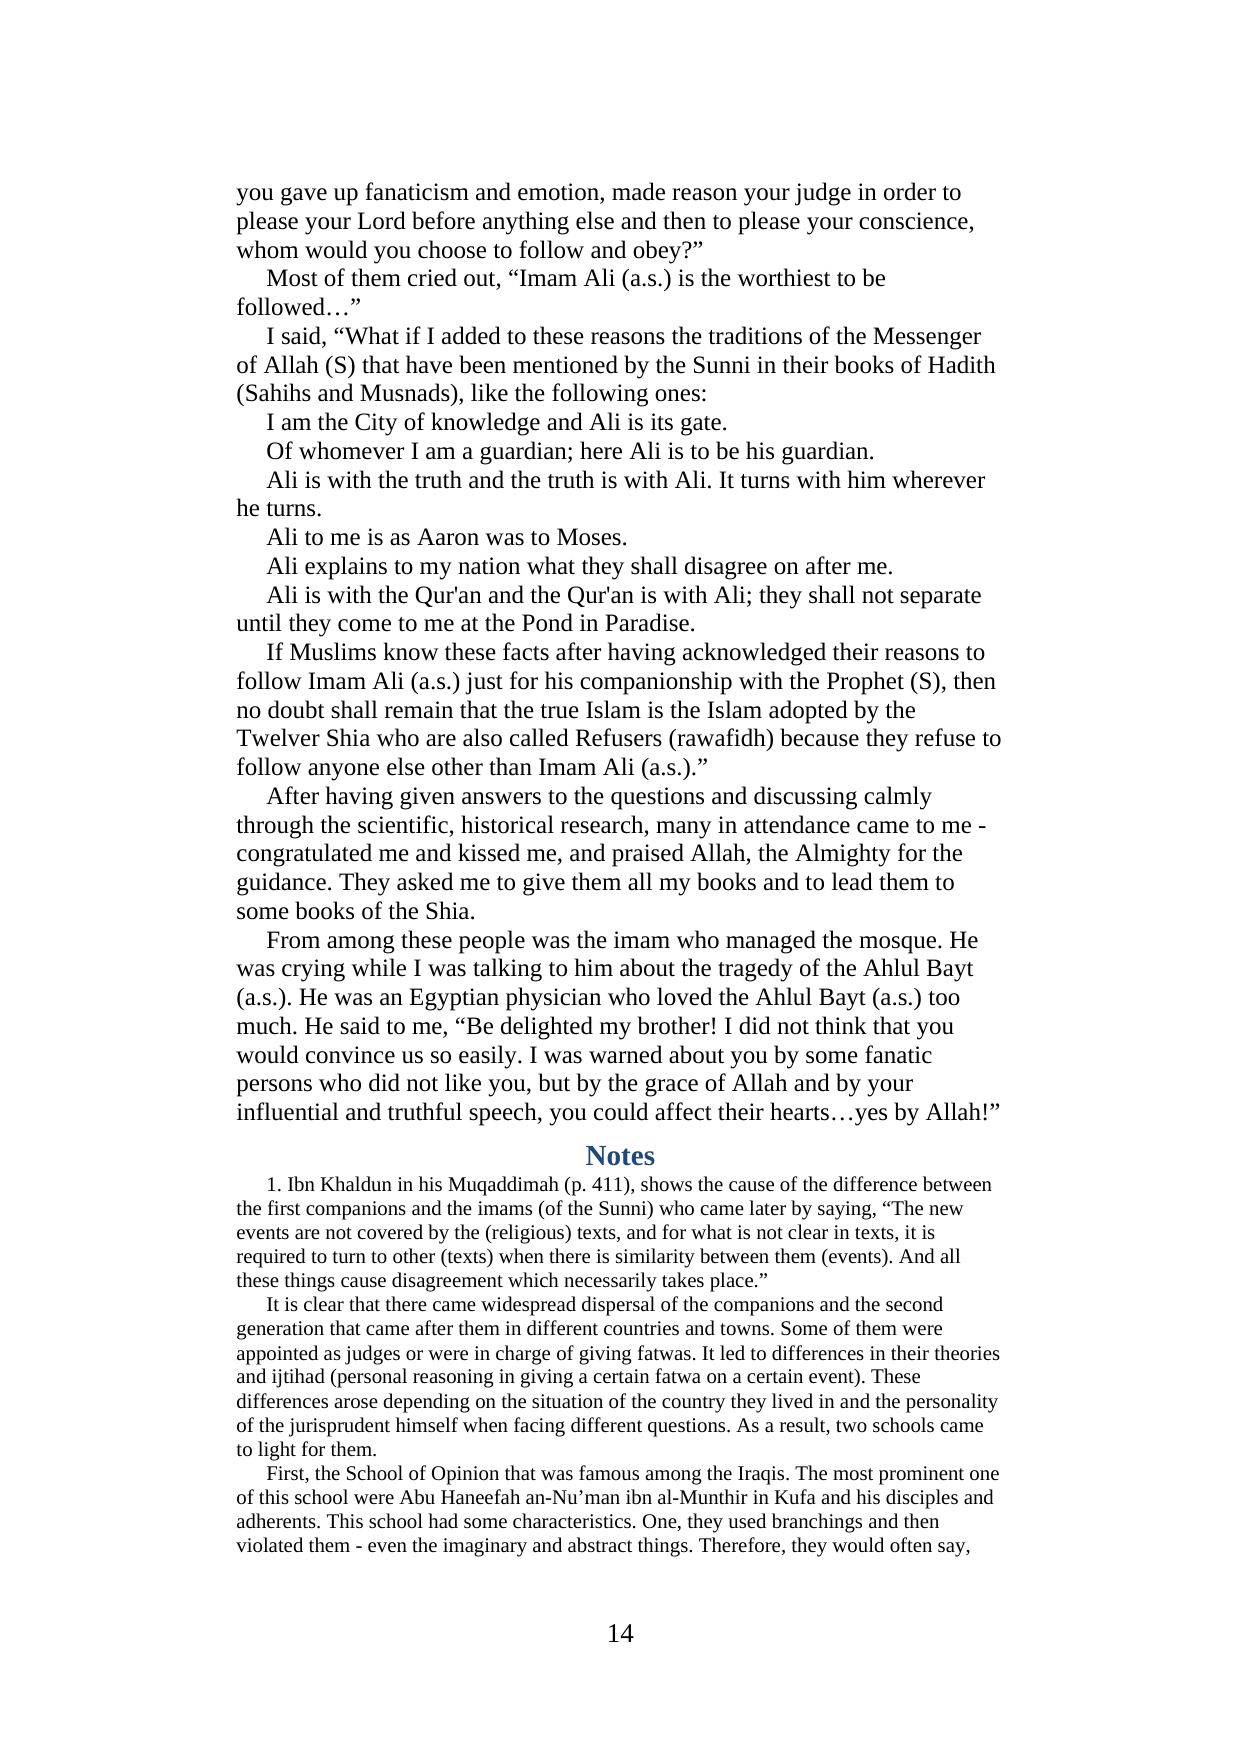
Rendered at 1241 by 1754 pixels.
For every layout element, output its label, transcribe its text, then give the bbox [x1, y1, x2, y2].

text Ali explains to my nation what they shall disagree on after me. [236, 551, 1004, 580]
text From among these people was the imam who managed the mosque. He was crying while I was talking to him about the tragedy of the Ahlul Bayt (a.s.). He was an Egyptian physician who loved the Ahlul Bayt (a.s.) too much. He said to me, “Be delighted my brother! I did not think that you would convince us so easily. I was warned about you by some fanatic persons who did not like you, but by the grace of Allah and by your influential and truthful speech, you could affect their hearts…yes by Allah!” [236, 925, 1004, 1126]
text 1. Ibn Khaldun in his Muqaddimah (p. 411), shows the cause of the difference between the first companions and the imams (of the Sunni) who came later by saying, “The new events are not covered by the (religious) texts, and for what is not clear in texts, it is required to turn to other (texts) when there is similarity between them (events). And all these things cause disagreement which necessarily takes place.” [236, 1172, 1004, 1292]
text Of whomever I am a guardian; here Ali is to be his guardian. [236, 436, 1004, 465]
text After having given answers to the questions and discussing calmly through the scientific, historical research, many in attendance came to me - congratulated me and kissed me, and praised Allah, the Almighty for the guidance. They asked me to give them all my books and to lead them to some books of the Shia. [236, 781, 1004, 925]
text Most of them cried out, “Imam Ali (a.s.) is the worthiest to be followed…” [236, 263, 1004, 321]
text Ali to me is as Aaron was to Moses. [236, 522, 1004, 551]
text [236, 1461, 1004, 1557]
text I said, “What if I added to these reasons the traditions of the Messenger of Allah (S) that have been mentioned by the Sunni in their books of Hadith (Sahihs and Musnads), like the following ones: [236, 321, 1004, 407]
text I am the City of knowledge and Ali is its gate. [236, 407, 1004, 436]
text Ali is with the truth and the truth is with Ali. It turns with him wherever he turns. [236, 465, 1004, 522]
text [236, 177, 1004, 263]
text If Muslims know these facts after having acknowledged their reasons to follow Imam Ali (a.s.) just for his companionship with the Prophet (S), then no doubt shall remain that the true Islam is the Islam adopted by the Twelver Shia who are also called Refusers (rawafidh) because they refuse to follow anyone else other than Imam Ali (a.s.).” [236, 637, 1004, 781]
text It is clear that there came widespread dispersal of the companions and the second generation that came after them in different countries and towns. Some of them were appointed as judges or were in charge of giving fatwas. It led to differences in their theories and ijtihad (personal reasoning in giving a certain fatwa on a certain event). These differences arose depending on the situation of the country they lived in and the personality of the jurisprudent himself when facing different questions. As a result, two schools came to light for them. [236, 1292, 1004, 1461]
subtitle Notes [236, 1138, 1004, 1172]
text Ali is with the Qur'an and the Qur'an is with Ali; they shall not separate until they come to me at the Pond in Paradise. [236, 580, 1004, 637]
